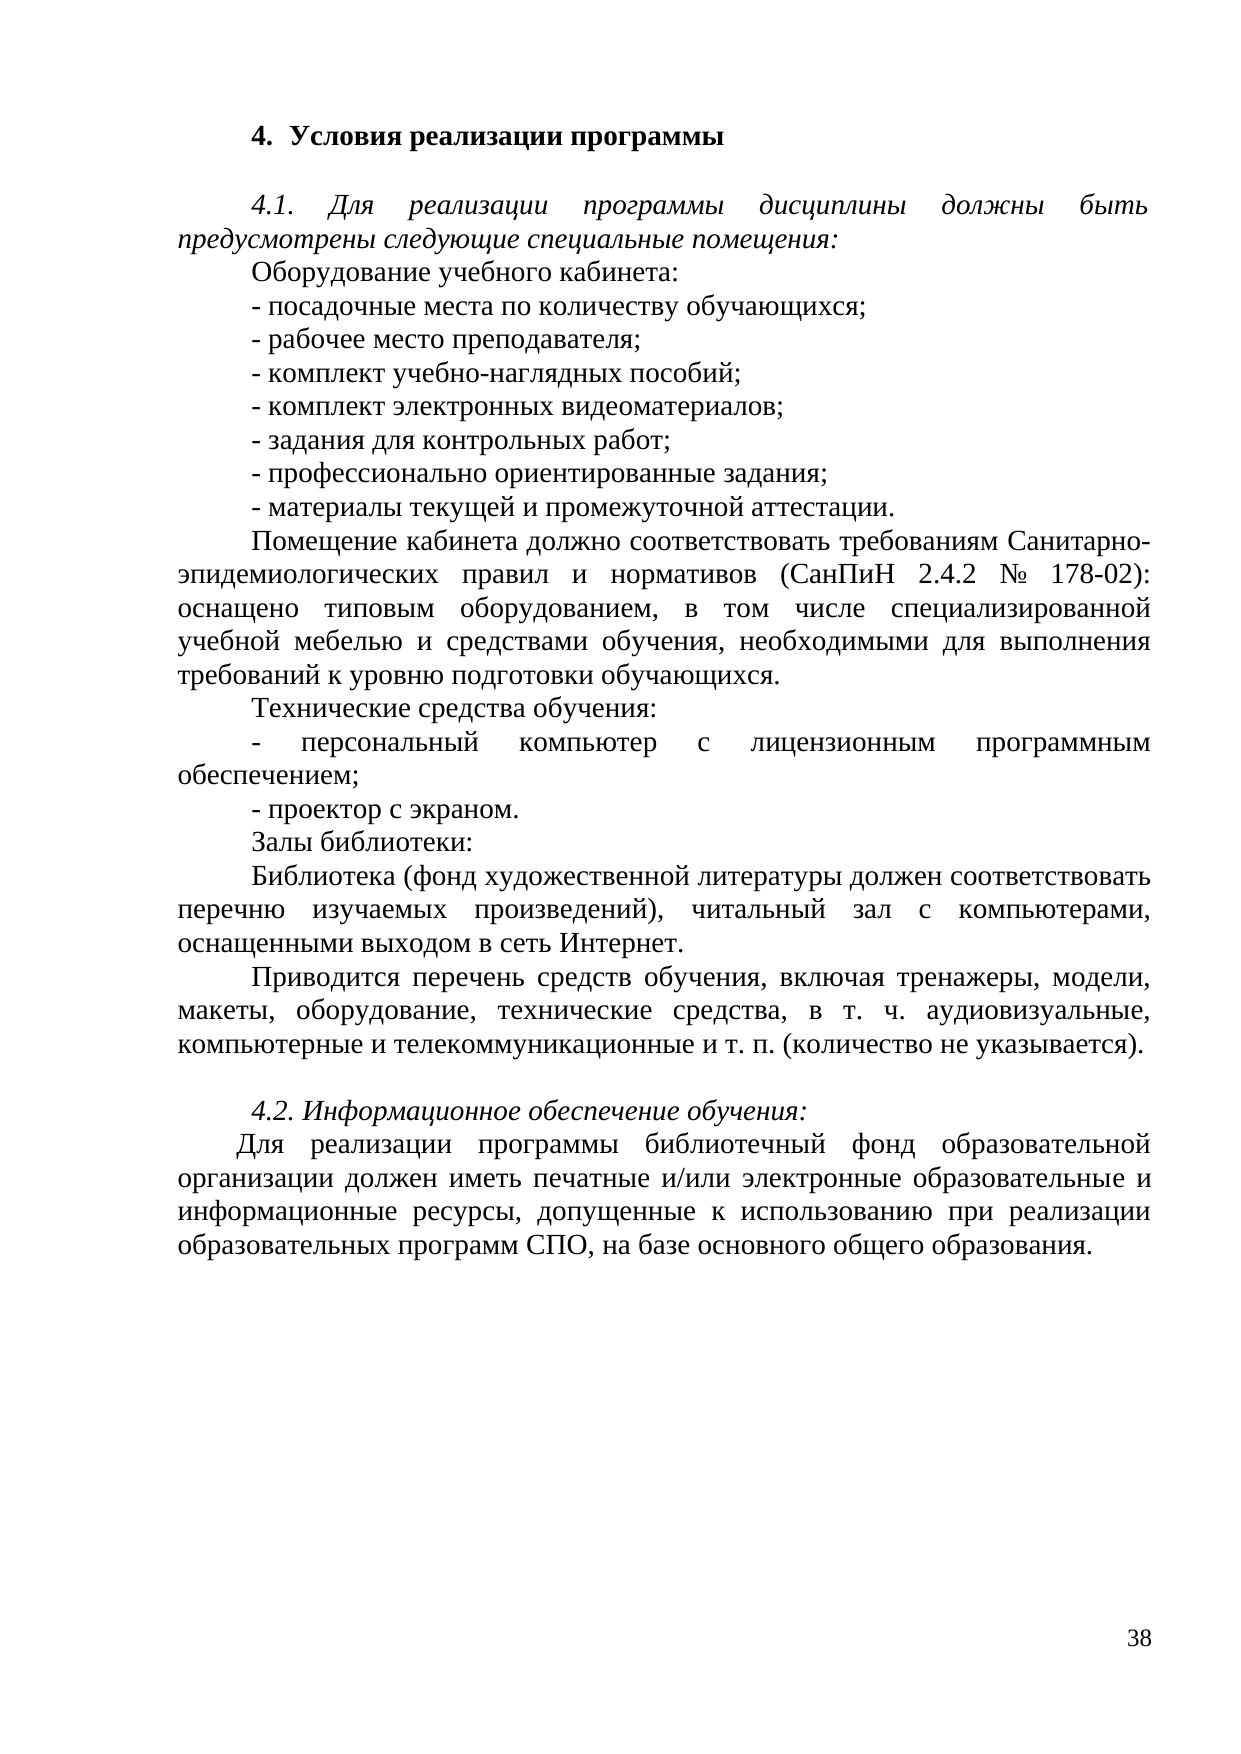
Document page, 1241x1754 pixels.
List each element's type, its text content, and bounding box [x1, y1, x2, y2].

text - персональный компьютер с лицензионным программным обеспечением; [177, 724, 1152, 791]
text 4.1. Для реализации программы дисциплины должны быть предусмотрены следующие специальные помещения: [177, 187, 1152, 254]
text - посадочные места по количеству обучающихся; [177, 288, 1152, 321]
text 4.2. Информационное обеспечение обучения: [177, 1093, 1152, 1126]
text Залы библиотеки: [177, 824, 1152, 858]
text - рабочее место преподавателя; [177, 321, 1152, 355]
text - комплект учебно-наглядных пособий; [177, 355, 1152, 388]
text - профессионально ориентированные задания; [177, 456, 1152, 489]
subtitle Условия реализации программы [251, 118, 1152, 152]
text Оборудование учебного кабинета: [177, 254, 1152, 288]
text - задания для контрольных работ; [177, 422, 1152, 456]
text Для реализации программы библиотечный фонд образовательной организации должен иметь печатные и/или электронные образовательные и информационные ресурсы, допущенные к использованию при реализации образовательных программ СПО, на базе основного общего образования. [177, 1126, 1152, 1261]
text Помещение кабинета должно соответствовать требованиям Санитарно-эпидемиологических правил и нормативов (СанПиН 2.4.2 № 178-02): оснащено типовым оборудованием, в том числе специализированной учебной мебелью и средствами обучения, необходимыми для выполнения требований к уровню подготовки обучающихся. [177, 523, 1152, 690]
text Библиотека (фонд художественной литературы должен соответствовать перечню изучаемых произведений), читальный зал с компьютерами, оснащенными выходом в сеть Интернет. [177, 858, 1152, 959]
text - комплект электронных видеоматериалов; [177, 388, 1152, 422]
text Технические средства обучения: [177, 690, 1152, 724]
text - проектор с экраном. [177, 791, 1152, 824]
text - материалы текущей и промежуточной аттестации. [177, 489, 1152, 523]
text Приводится перечень средств обучения, включая тренажеры, модели, макеты, оборудование, технические средства, в т. ч. аудиовизуальные, компьютерные и телекоммуникационные и т. п. (количество не указывается). [177, 959, 1152, 1059]
